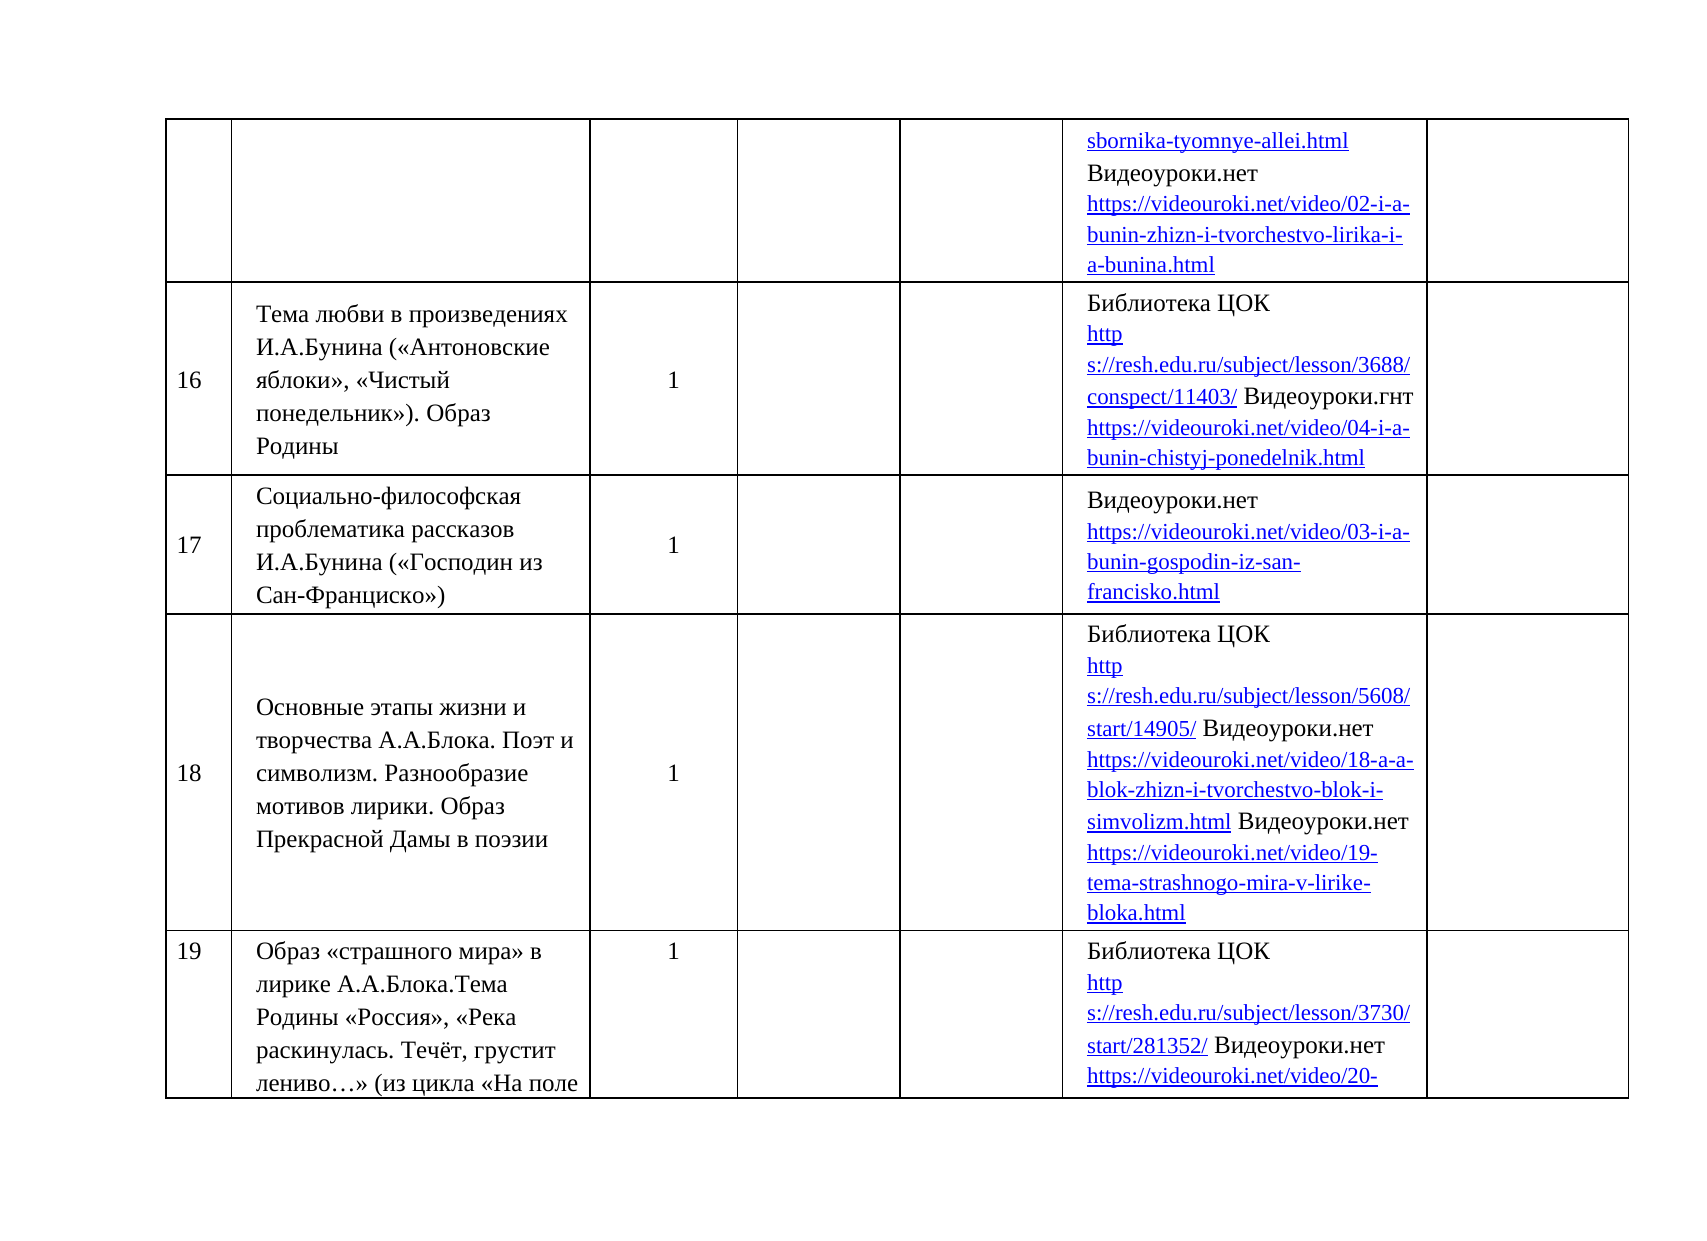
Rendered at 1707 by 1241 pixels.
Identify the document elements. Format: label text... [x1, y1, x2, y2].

table_cell Основные этапы жизни и творчества А.А.Блока. Поэт и символизм. Разнообразие мотивов лирики. Образ Прекрасной Дамы в поэзии [232, 615, 589, 930]
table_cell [1063, 120, 1426, 281]
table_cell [232, 931, 589, 1097]
table_cell 1 [591, 120, 737, 281]
table_cell [738, 283, 899, 474]
table_cell [738, 120, 899, 281]
table_cell [1428, 120, 1628, 281]
table_cell [738, 931, 899, 1097]
table_cell [738, 476, 899, 613]
table_cell 15 [167, 120, 231, 281]
table_cell [901, 931, 1062, 1097]
table_cell 18 [167, 615, 231, 930]
table_cell 17 [167, 476, 231, 613]
table_cell 16 [167, 283, 231, 474]
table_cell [232, 120, 589, 281]
table_cell 1 [591, 283, 737, 474]
table_cell 1 [591, 615, 737, 930]
table_cell [1428, 476, 1628, 613]
table_cell 1 [591, 931, 737, 1097]
table_cell 1 [591, 476, 737, 613]
table_cell Библиотека ЦОК https://resh.edu.ru/subject/lesson/5608/start/14905/ Видеоуроки.нет https://videouroki.net/video/18-a-a-blok-zhizn-i-tvorchestvo-blok-i-simvolizm.html Видеоуроки.нет https://videouroki.net/video/19-tema-strashnogo-mira-v-lirike-bloka.html [1063, 615, 1426, 930]
table_cell [901, 615, 1062, 930]
table_cell 19 [167, 931, 231, 1097]
table_cell [901, 120, 1062, 281]
table_cell [901, 476, 1062, 613]
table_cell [1063, 931, 1426, 1097]
table_cell Библиотека ЦОК https://resh.edu.ru/subject/lesson/3688/conspect/11403/ Видеоуроки.гнт https://videouroki.net/video/04-i-a-bunin-chistyj-ponedelnik.html [1063, 283, 1426, 474]
table_cell Тема любви в произведениях И.А.Бунина («Антоновские яблоки», «Чистый понедельник»). Образ Родины [232, 283, 589, 474]
table_cell [1428, 931, 1628, 1097]
table_cell [1428, 615, 1628, 930]
table_cell [738, 615, 899, 930]
table_cell [901, 283, 1062, 474]
table_cell [1428, 283, 1628, 474]
table_cell Социально-философская проблематика рассказов И.А.Бунина («Господин из Сан-Франциско») [232, 476, 589, 613]
table_cell Видеоуроки.нет https://videouroki.net/video/03-i-a-bunin-gospodin-iz-san-francisko.html [1063, 476, 1426, 613]
